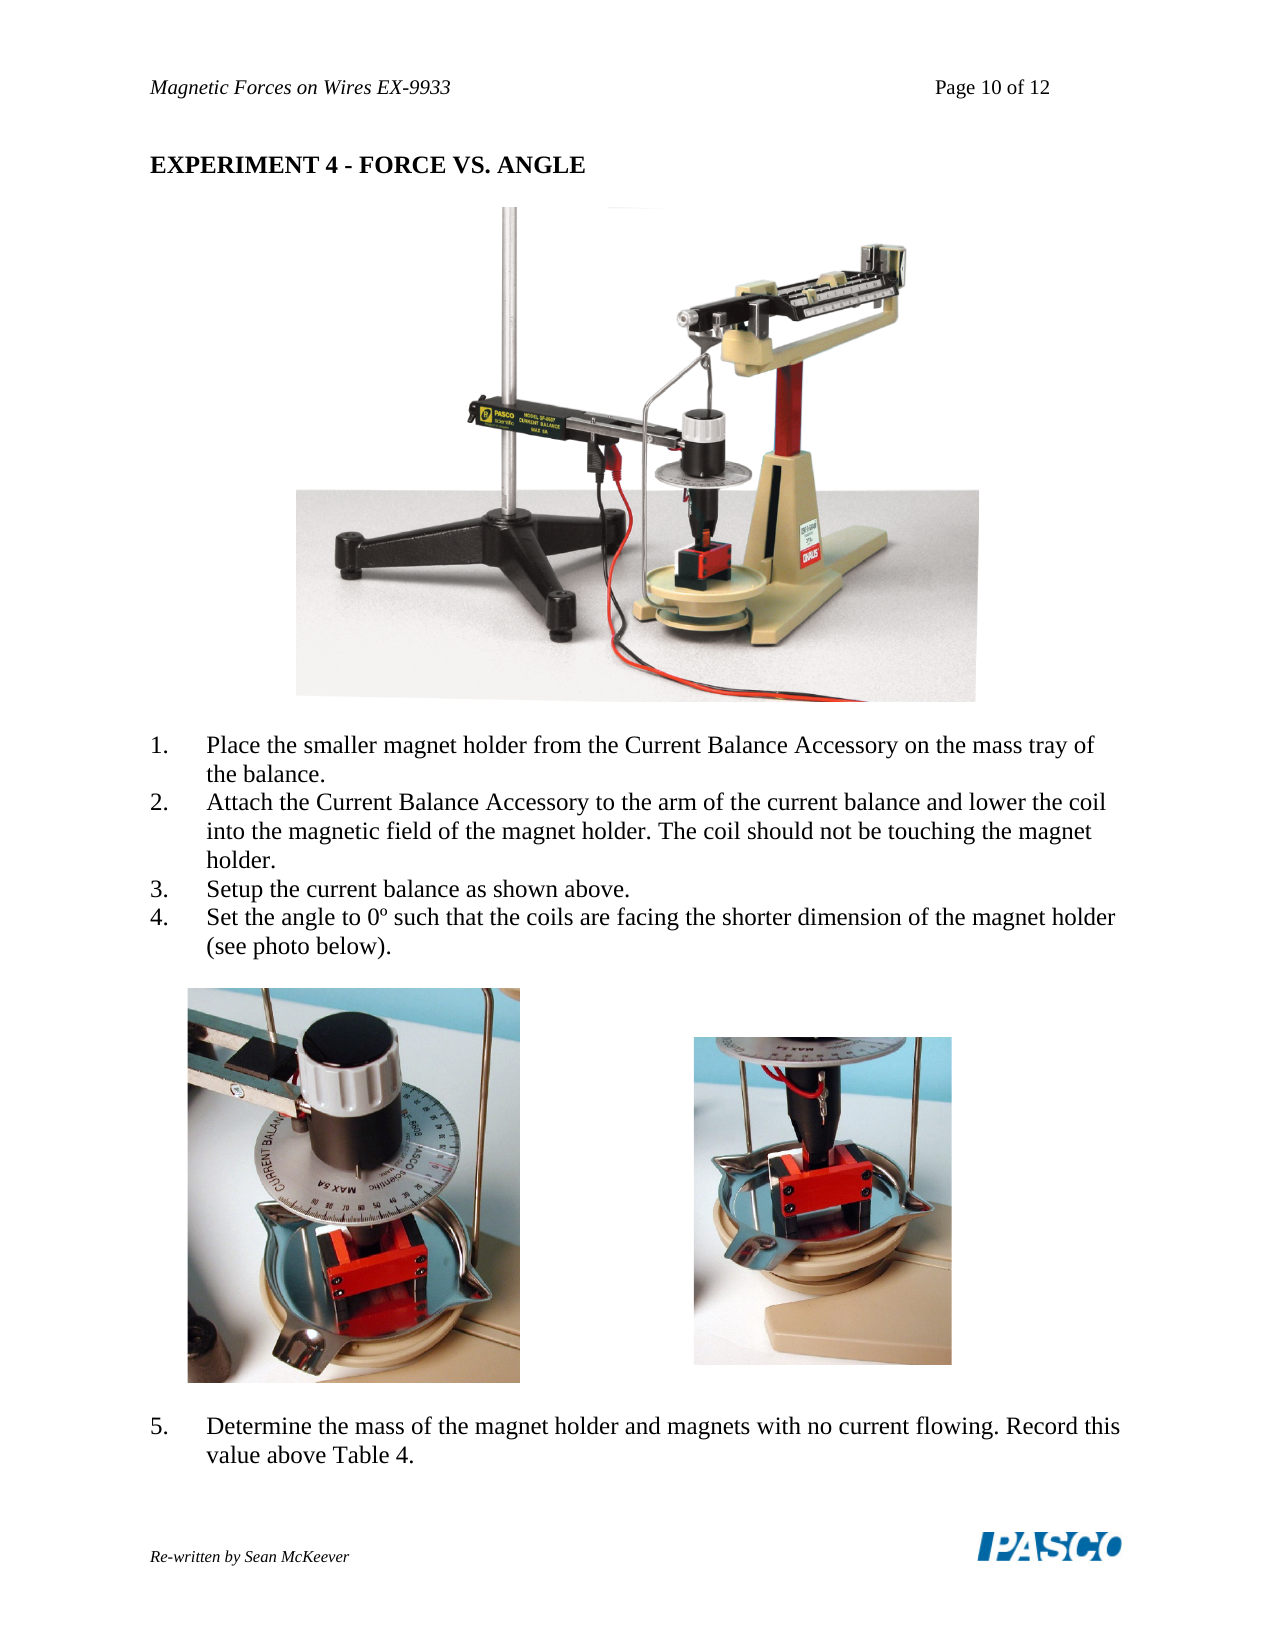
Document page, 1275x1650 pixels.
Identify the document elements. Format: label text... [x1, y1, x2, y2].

picture [977, 1532, 1123, 1562]
picture [296, 207, 980, 702]
list Setup the current balance as shown above. [150, 874, 1125, 902]
list Set the angle to 0º such that the coils are facing the shorter dimension of the magnet holder (see photo below). [150, 902, 1125, 960]
picture [186, 988, 520, 1383]
list Attach the Current Balance Accessory to the arm of the current balance and lower the coil into the magnetic field of the magnet holder. The coil should not be touching the magnet holder. [150, 787, 1125, 874]
list Determine the mass of the magnet holder and magnets with no current flowing. Record this value above Table 4. [150, 1411, 1125, 1469]
text EXPERIMENT 4 - FORCE VS. ANGLE [150, 150, 1125, 179]
picture [692, 1037, 952, 1363]
list Place the smaller magnet holder from the Current Balance Accessory on the mass tray of the balance. [150, 730, 1125, 787]
